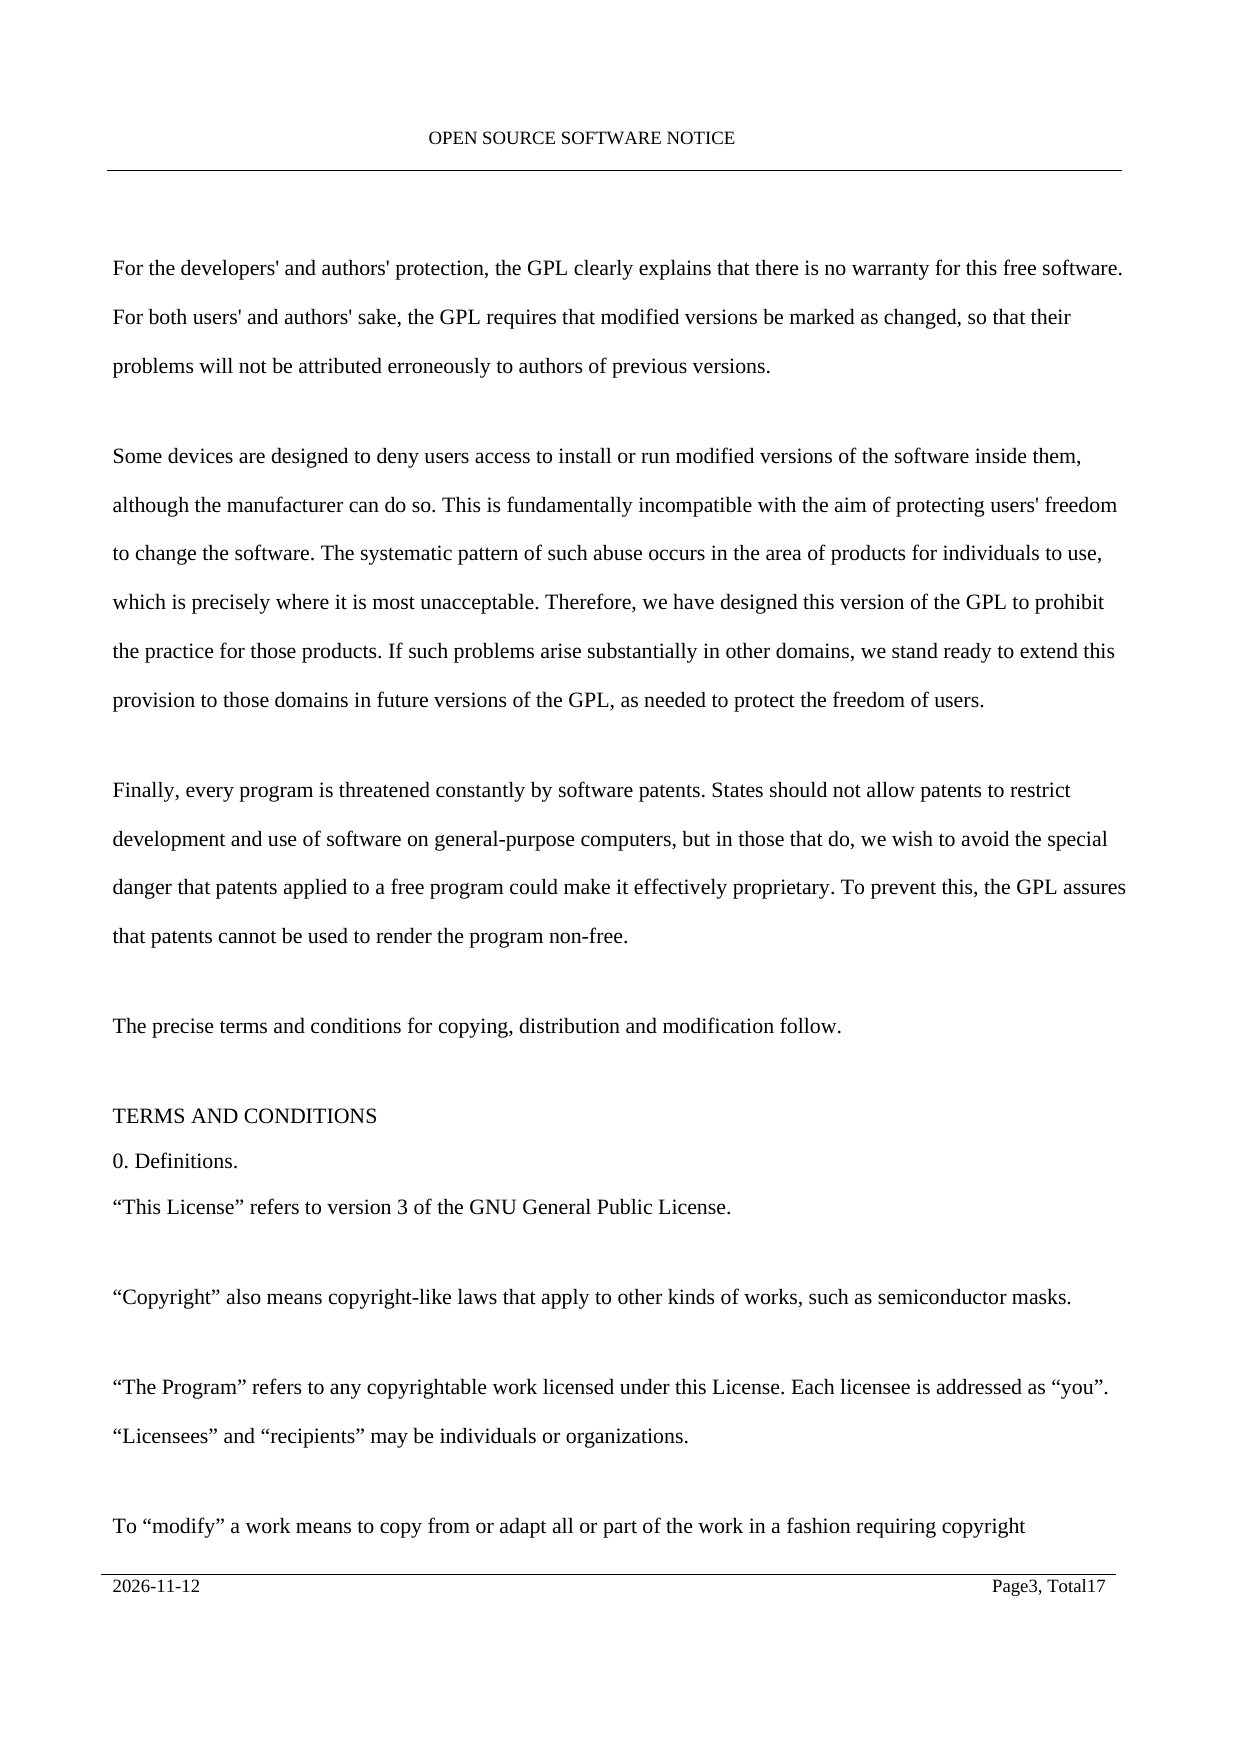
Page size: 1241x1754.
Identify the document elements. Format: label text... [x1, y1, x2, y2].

text 0. Definitions. [112, 1145, 1128, 1177]
text The precise terms and conditions for copying, distribution and modification follow. [112, 1009, 1128, 1042]
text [112, 1509, 1128, 1542]
text “Copyright” also means copyright-like laws that apply to other kinds of works, such as semiconductor masks. [112, 1280, 1128, 1313]
text “The Program” refers to any copyrightable work licensed under this License. Each licensee is addressed as “you”. “Licensees” and “recipients” may be individuals or organizations. [112, 1370, 1128, 1452]
text Some devices are designed to deny users access to install or run modified versions of the software inside them, although the manufacturer can do so. This is fundamentally incompatible with the aim of protecting users' freedom to change the software. The systematic pattern of such abuse occurs in the area of products for individuals to use, which is precisely where it is most unacceptable. Therefore, we have designed this version of the GPL to prohibit the practice for those products. If such problems arise substantially in other domains, we stand ready to extend this provision to those domains in future versions of the GPL, as needed to protect the freedom of users. [112, 439, 1128, 715]
text For the developers' and authors' protection, the GPL clearly explains that there is no warranty for this free software. For both users' and authors' sake, the GPL requires that modified versions be marked as changed, so that their problems will not be attributed erroneously to authors of previous versions. [112, 251, 1128, 381]
text Finally, every program is threatened constantly by software patents. States should not allow patents to restrict development and use of software on general-purpose computers, but in those that do, we wish to avoid the special danger that patents applied to a free program could make it effectively proprietary. To prevent this, the GPL assures that patents cannot be used to render the program non-free. [112, 773, 1128, 952]
text “This License” refers to version 3 of the GNU General Public License. [112, 1190, 1128, 1222]
text TERMS AND CONDITIONS [112, 1100, 1128, 1132]
